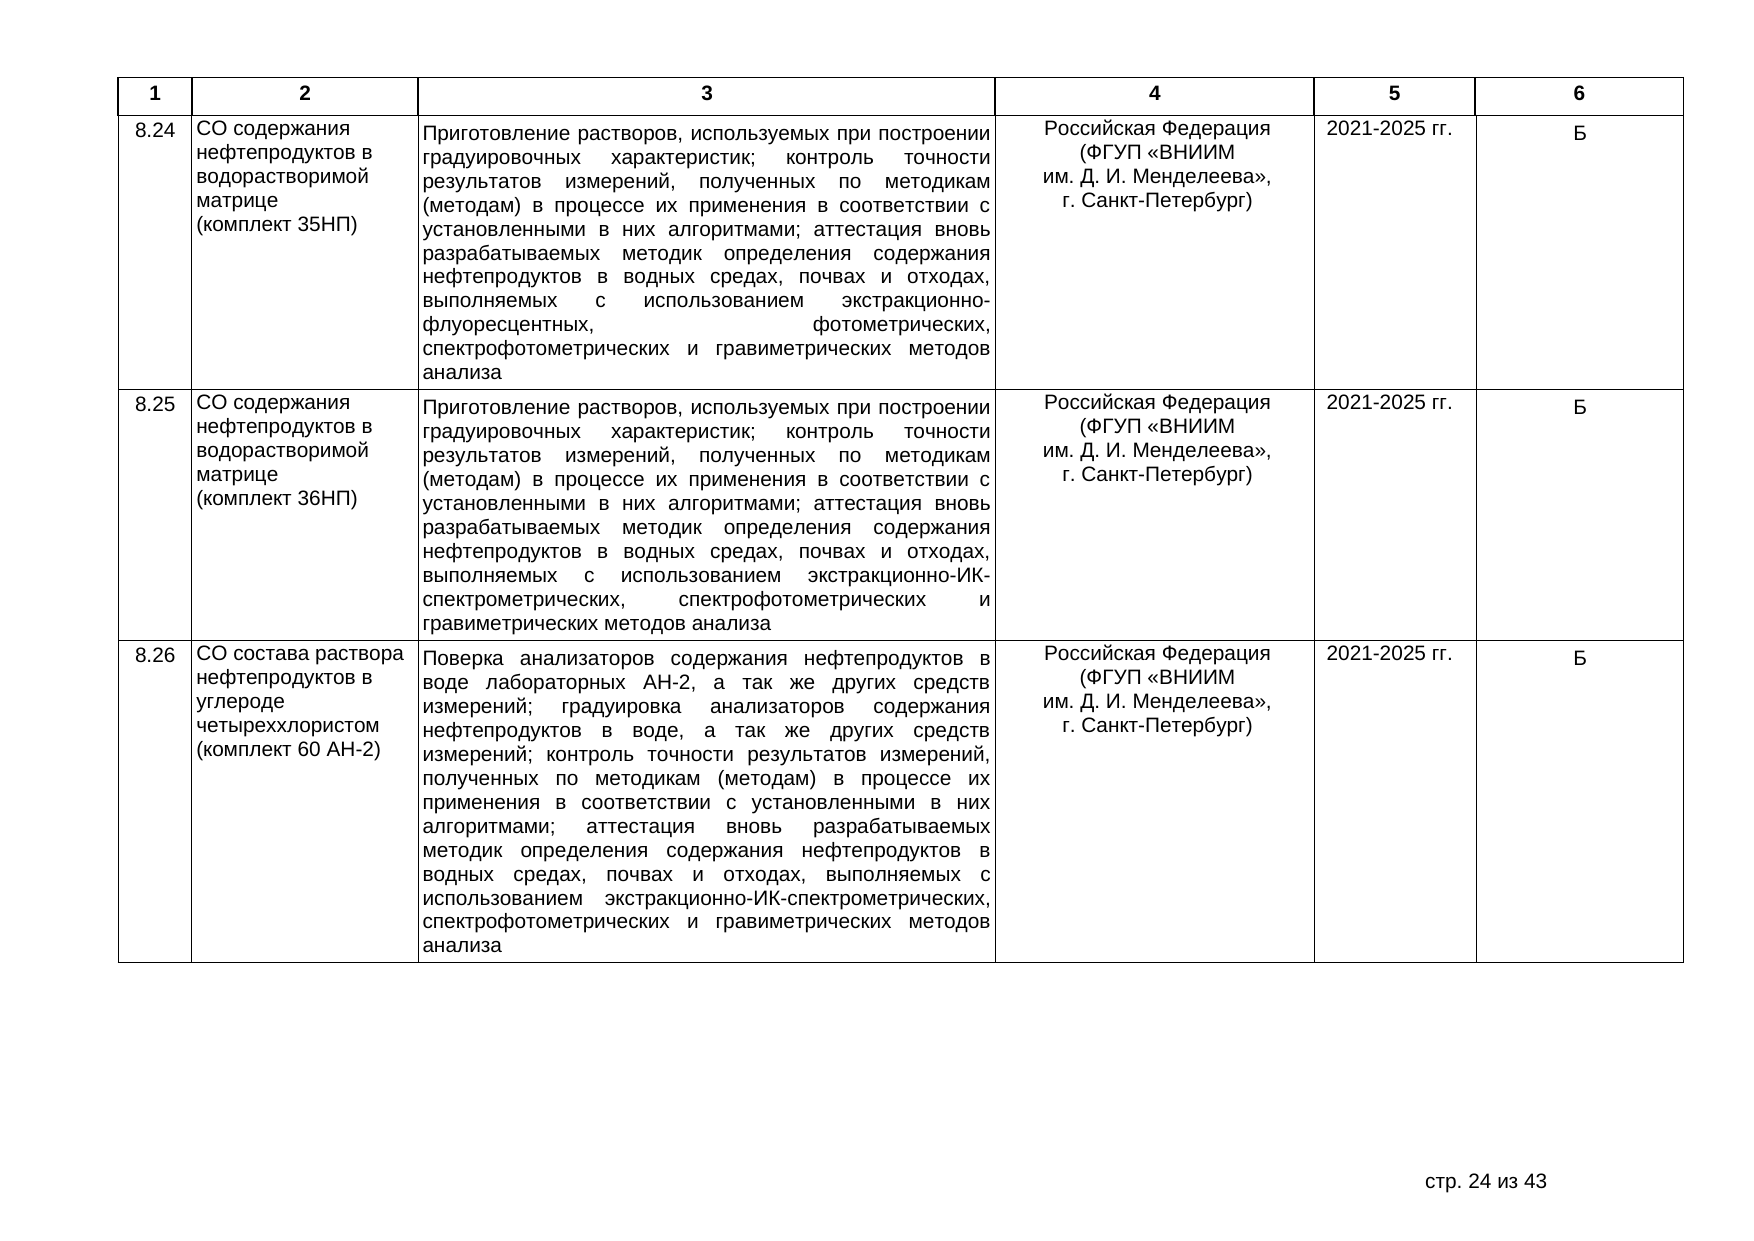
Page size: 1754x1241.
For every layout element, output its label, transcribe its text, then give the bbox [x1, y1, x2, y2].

table_header 2 [193, 78, 417, 114]
table_header 1 [119, 78, 191, 114]
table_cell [996, 116, 1314, 389]
table_cell Поверка анализаторов содержания нефтепродуктов в воде лабораторных АН-2, а так же других средств измерений; градуировка анализаторов содержания нефтепродуктов в воде, а так же других средств измерений; контроль точности результатов измерений, полученных по методикам (методам) в процессе их применения в соответствии с установленными в них алгоритмами; аттестация вновь разрабатываемых методик определения содержания нефтепродуктов в водных средах, почвах и отходах, выполняемых с использованием экстракционно-ИК-спектрометрических, спектрофотометрических и гравиметрических методов анализа [419, 641, 995, 962]
table_cell Российская Федерация (ФГУП «ВНИИМ им. Д. И. Менделеева», г. Санкт-Петербург) [996, 390, 1314, 640]
table_cell СО содержания нефтепродуктов в водорастворимой матрице (комплект 36НП) [192, 390, 418, 640]
table_cell СО содержания нефтепродуктов в водорастворимой матрице (комплект 35НП) [192, 116, 418, 389]
table_cell СО состава раствора нефтепродуктов в углероде четыреххлористом (комплект 60 АН-2) [192, 641, 418, 962]
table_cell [996, 641, 1314, 962]
table_header 5 [1315, 78, 1474, 114]
table_cell Б [1477, 641, 1683, 962]
table_cell 2021-2025 гг. [1315, 116, 1476, 389]
table_header 6 [1476, 78, 1683, 114]
table_cell 2021-2025 гг. [1315, 390, 1476, 640]
table_header 3 [419, 78, 994, 114]
table_cell Б [1477, 116, 1683, 389]
table_header 4 [996, 78, 1313, 114]
table_cell Приготовление растворов, используемых при построении градуировочных характеристик; контроль точности результатов измерений, полученных по методикам (методам) в процессе их применения в соответствии с установленными в них алгоритмами; аттестация вновь разрабатываемых методик определения содержания нефтепродуктов в водных средах, почвах и отходах, выполняемых с использованием экстракционно-флуоресцентных, фотометрических, спектрофотометрических и гравиметрических методов анализа [419, 116, 995, 389]
table_cell 8.26 [119, 641, 191, 962]
table_cell Приготовление растворов, используемых при построении градуировочных характеристик; контроль точности результатов измерений, полученных по методикам (методам) в процессе их применения в соответствии с установленными в них алгоритмами; аттестация вновь разрабатываемых методик определения содержания нефтепродуктов в водных средах, почвах и отходах, выполняемых с использованием экстракционно-ИК-спектрометрических, спектрофотометрических и гравиметрических методов анализа [419, 390, 995, 640]
table_cell 2021-2025 гг. [1315, 641, 1476, 962]
table_cell Б [1477, 390, 1683, 640]
table_cell 8.24 [119, 116, 191, 389]
table_cell 8.25 [119, 390, 191, 640]
